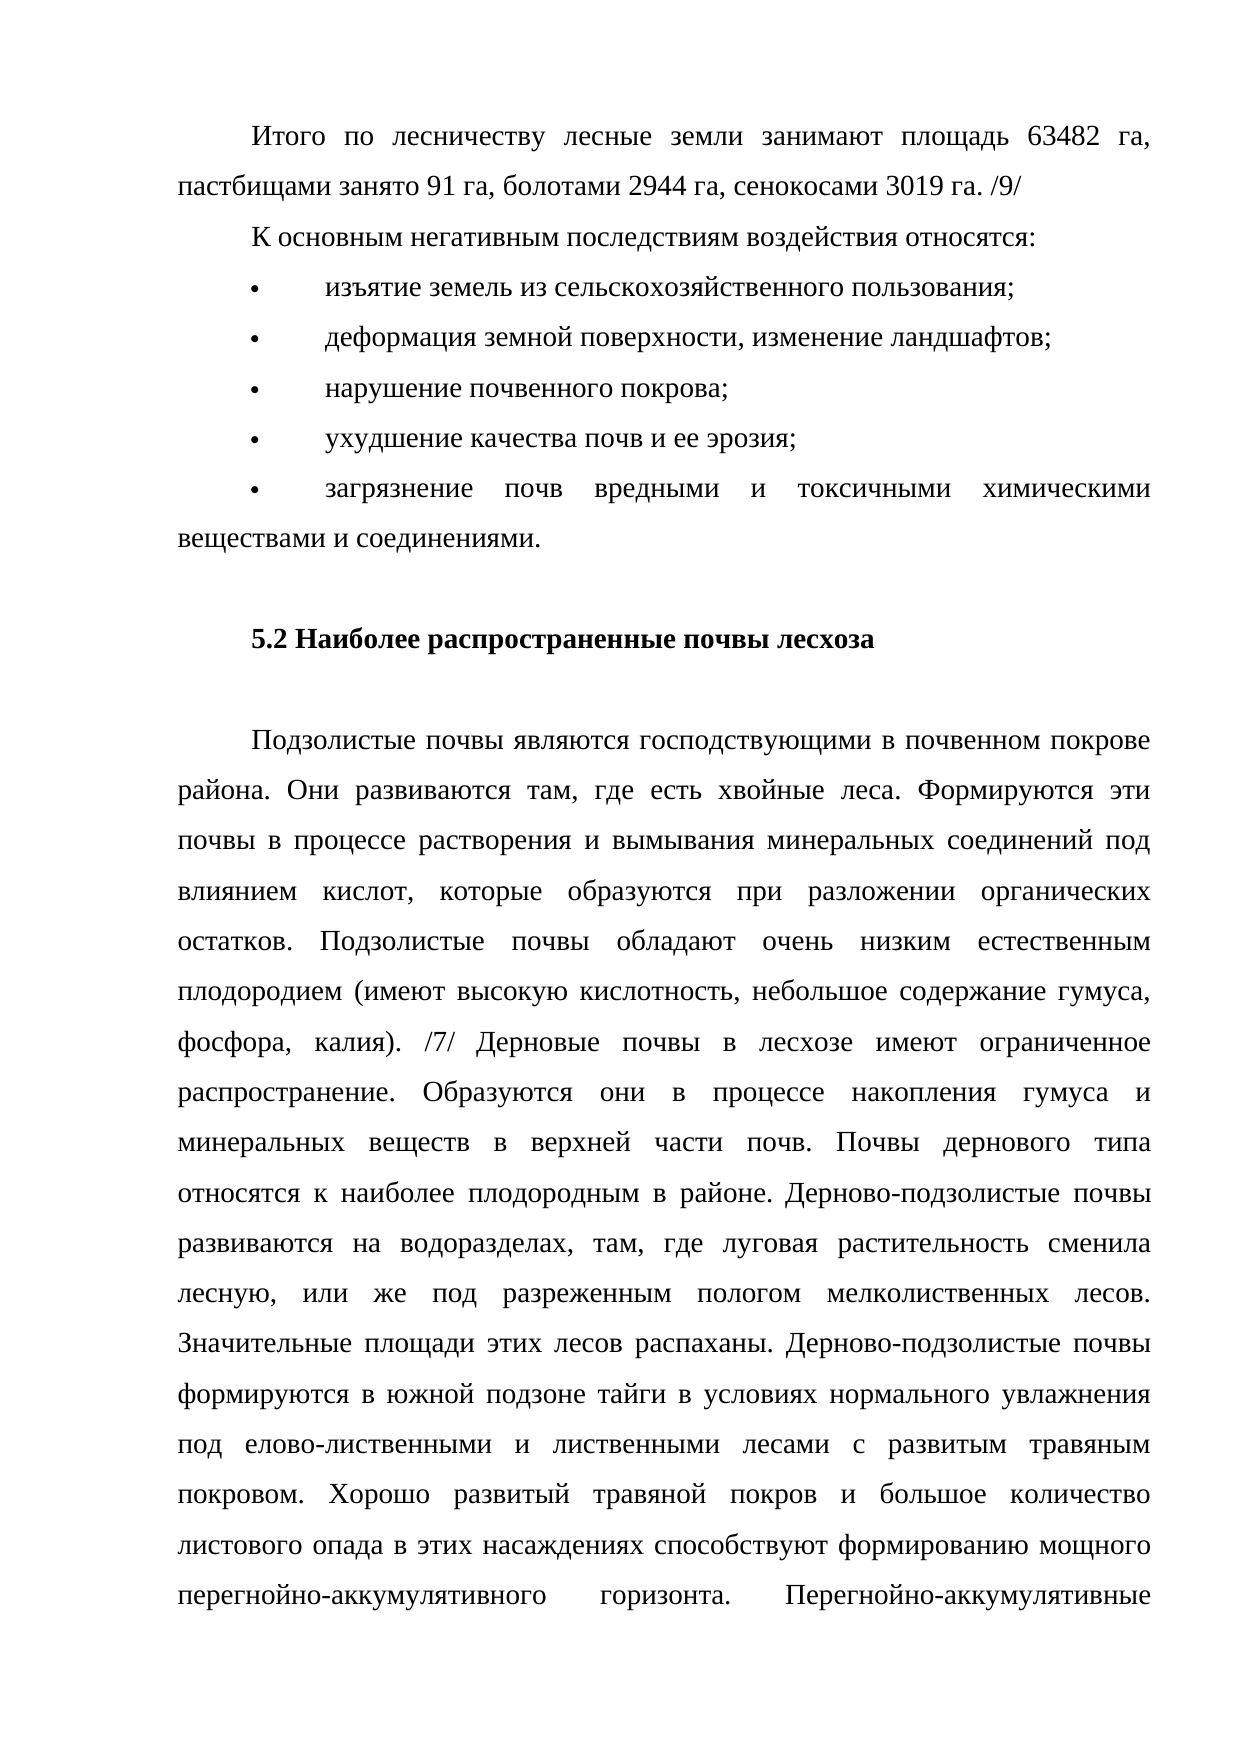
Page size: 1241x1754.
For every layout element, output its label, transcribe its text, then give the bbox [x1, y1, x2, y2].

text К основным негативным последствиям воздействия относятся: [177, 219, 1152, 252]
list деформация земной поверхности, изменение ландшафтов; [177, 319, 1152, 353]
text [177, 722, 1152, 1611]
text Итого по лесничеству лесные земли занимают площадь , пастбищами занято , болотами , сенокосами . /9/ [177, 118, 1152, 202]
list ухудшение качества почв и ее эрозия; [177, 420, 1152, 453]
list изъятие земель из сельскохозяйственного пользования; [177, 269, 1152, 303]
list загрязнение почв вредными и токсичными химическими веществами и соединениями. [177, 470, 1152, 554]
list нарушение почвенного покрова; [177, 370, 1152, 403]
text 5.2 Наиболее распространенные почвы лесхоза [177, 621, 1152, 655]
